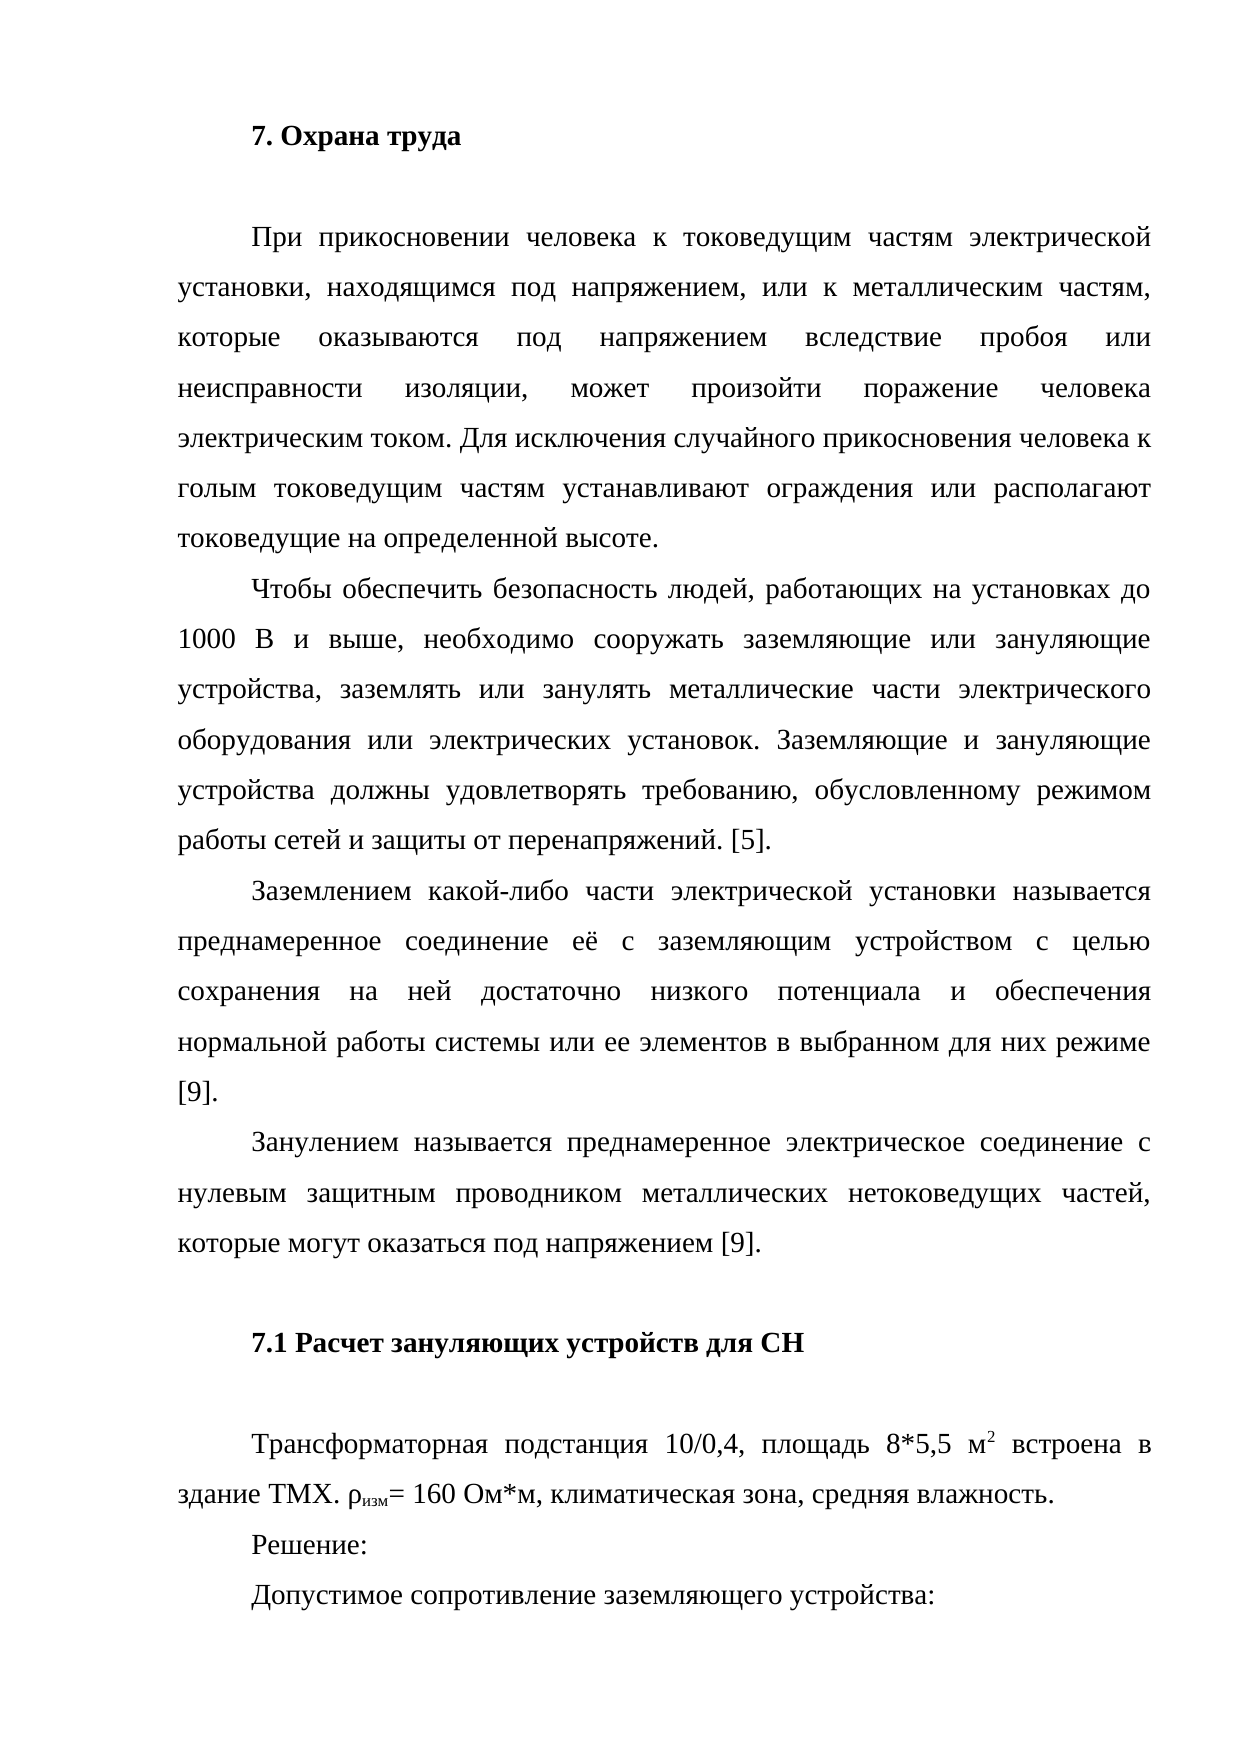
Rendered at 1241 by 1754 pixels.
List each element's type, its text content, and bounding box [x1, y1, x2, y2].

text 7. Охрана труда [177, 118, 1152, 152]
text Решение: [177, 1527, 1152, 1560]
text Заземлением какой-либо части электрической установки называется преднамеренное соединение её с заземляющим устройством с целью сохранения на ней достаточно низкого потенциала и обеспечения нормальной работы системы или ее элементов в выбранном для них режиме [9]. [177, 873, 1152, 1108]
text Занулением называется преднамеренное электрическое соединение с нулевым защитным проводником металлических нетоковедущих частей, которые могут оказаться под напряжением [9]. [177, 1124, 1152, 1258]
text Трансформаторная подстанция 10/0,4, площадь 8*5,5 м2 встроена в здание ТМХ. ρизм= 160 Ом*м, климатическая зона, средняя влажность. [177, 1426, 1152, 1510]
text При прикосновении человека к токоведущим частям электрической установки, находящимся под напряжением, или к металлическим частям, которые оказываются под напряжением вследствие пробоя или неисправности изоляции, может произойти поражение человека электрическим током. Для исключения случайного прикосновения человека к голым токоведущим частям устанавливают ограждения или располагают токоведущие на определенной высоте. [177, 219, 1152, 554]
text Допустимое сопротивление заземляющего устройства: [177, 1577, 1152, 1611]
text 7.1 Расчет зануляющих устройств для СН [177, 1326, 1152, 1359]
text Чтобы обеспечить безопасность людей, работающих на установках до 1000 В и выше, необходимо сооружать заземляющие или зануляющие устройства, заземлять или занулять металлические части электрического оборудования или электрических установок. Заземляющие и зануляющие устройства должны удовлетворять требованию, обусловленному режимом работы сетей и защиты от перенапряжений. [5]. [177, 571, 1152, 856]
